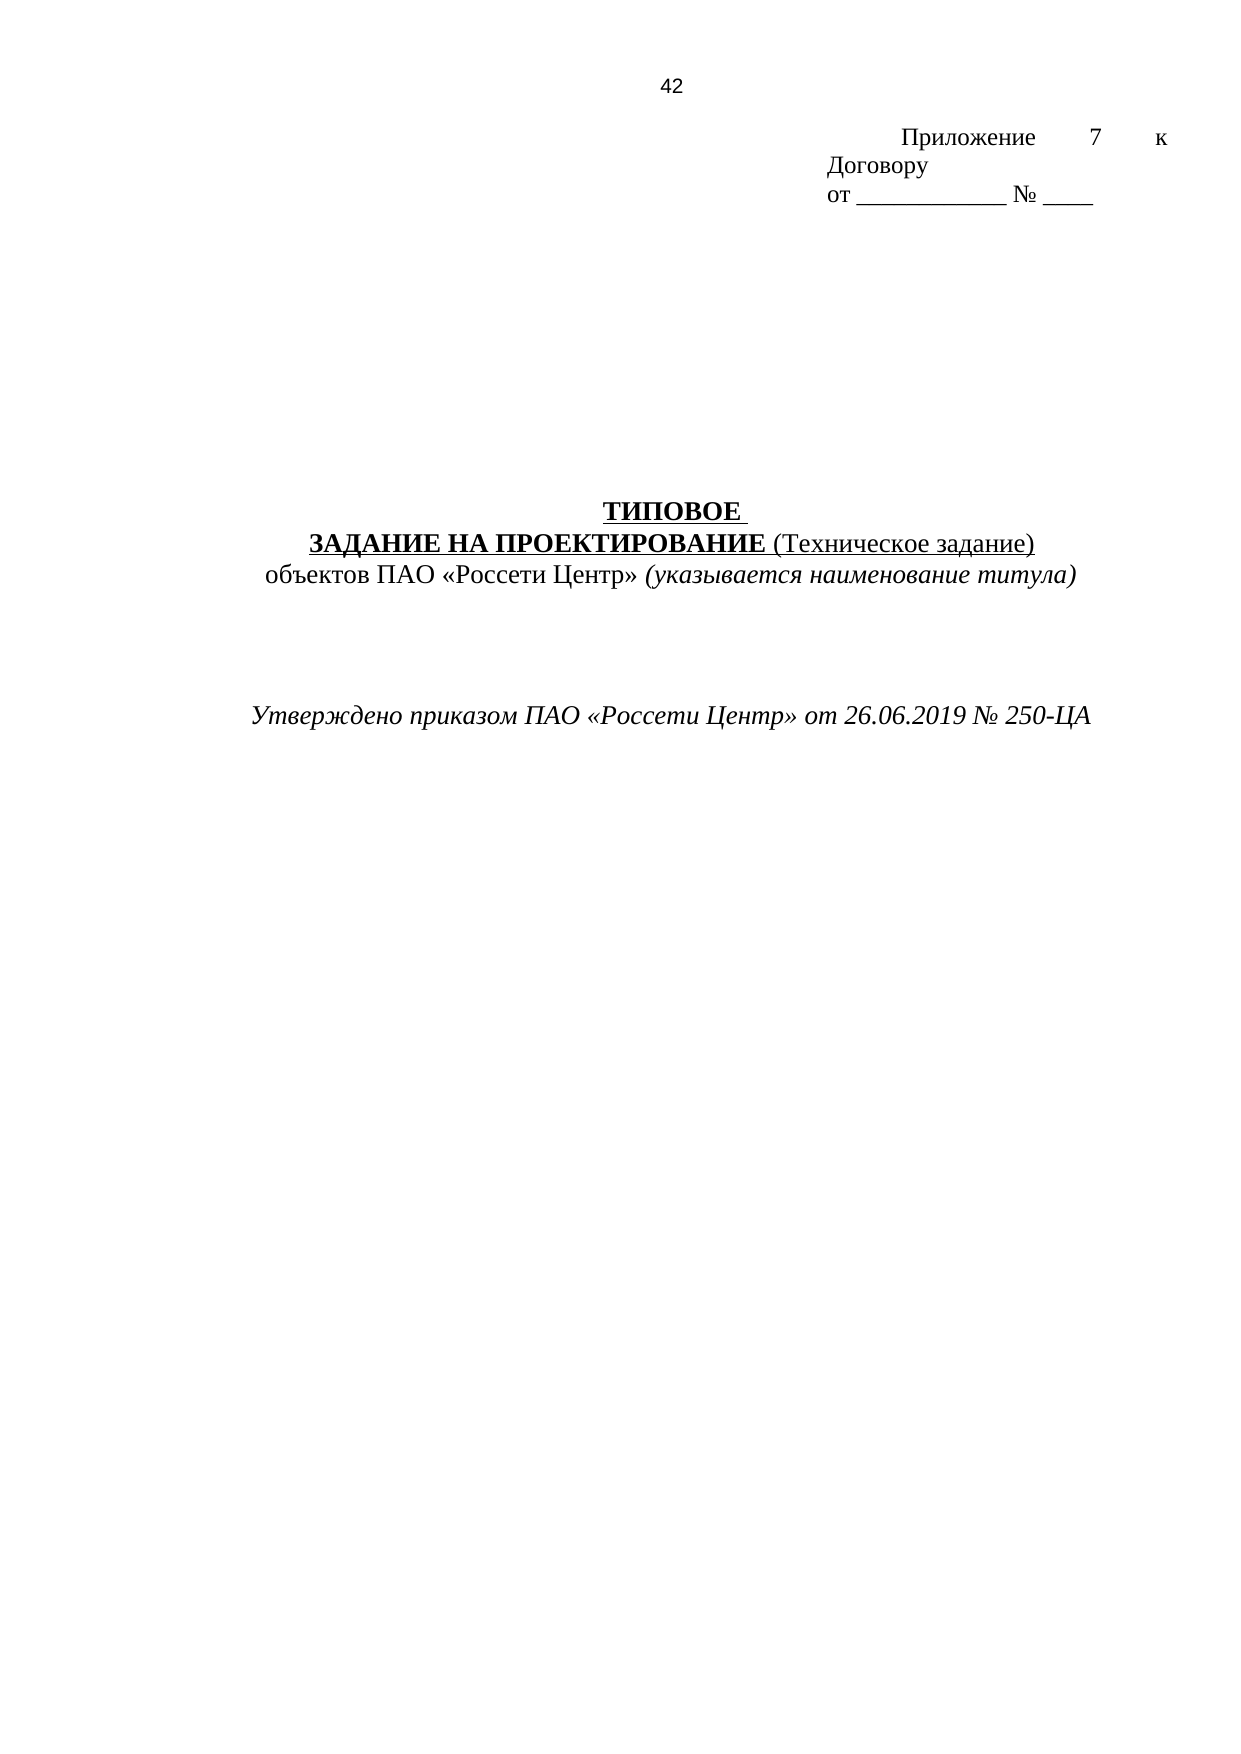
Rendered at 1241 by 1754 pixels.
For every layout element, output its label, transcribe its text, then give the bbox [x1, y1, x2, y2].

text Утверждено приказом ПАО «Россети Центр» от 26.06.2019 № 250-ЦА [177, 699, 1166, 730]
text Приложение 7 к Договору [827, 122, 1167, 179]
text объектов ПАО «Россети Центр» (указывается наименование титула) [177, 558, 1166, 589]
text от ____________ № ____ [827, 179, 1167, 208]
text ЗАДАНИЕ НА ПРОЕКТИРОВАНИЕ (Техническое задание) [177, 527, 1166, 558]
text ТИПОВОЕ [177, 496, 1166, 527]
